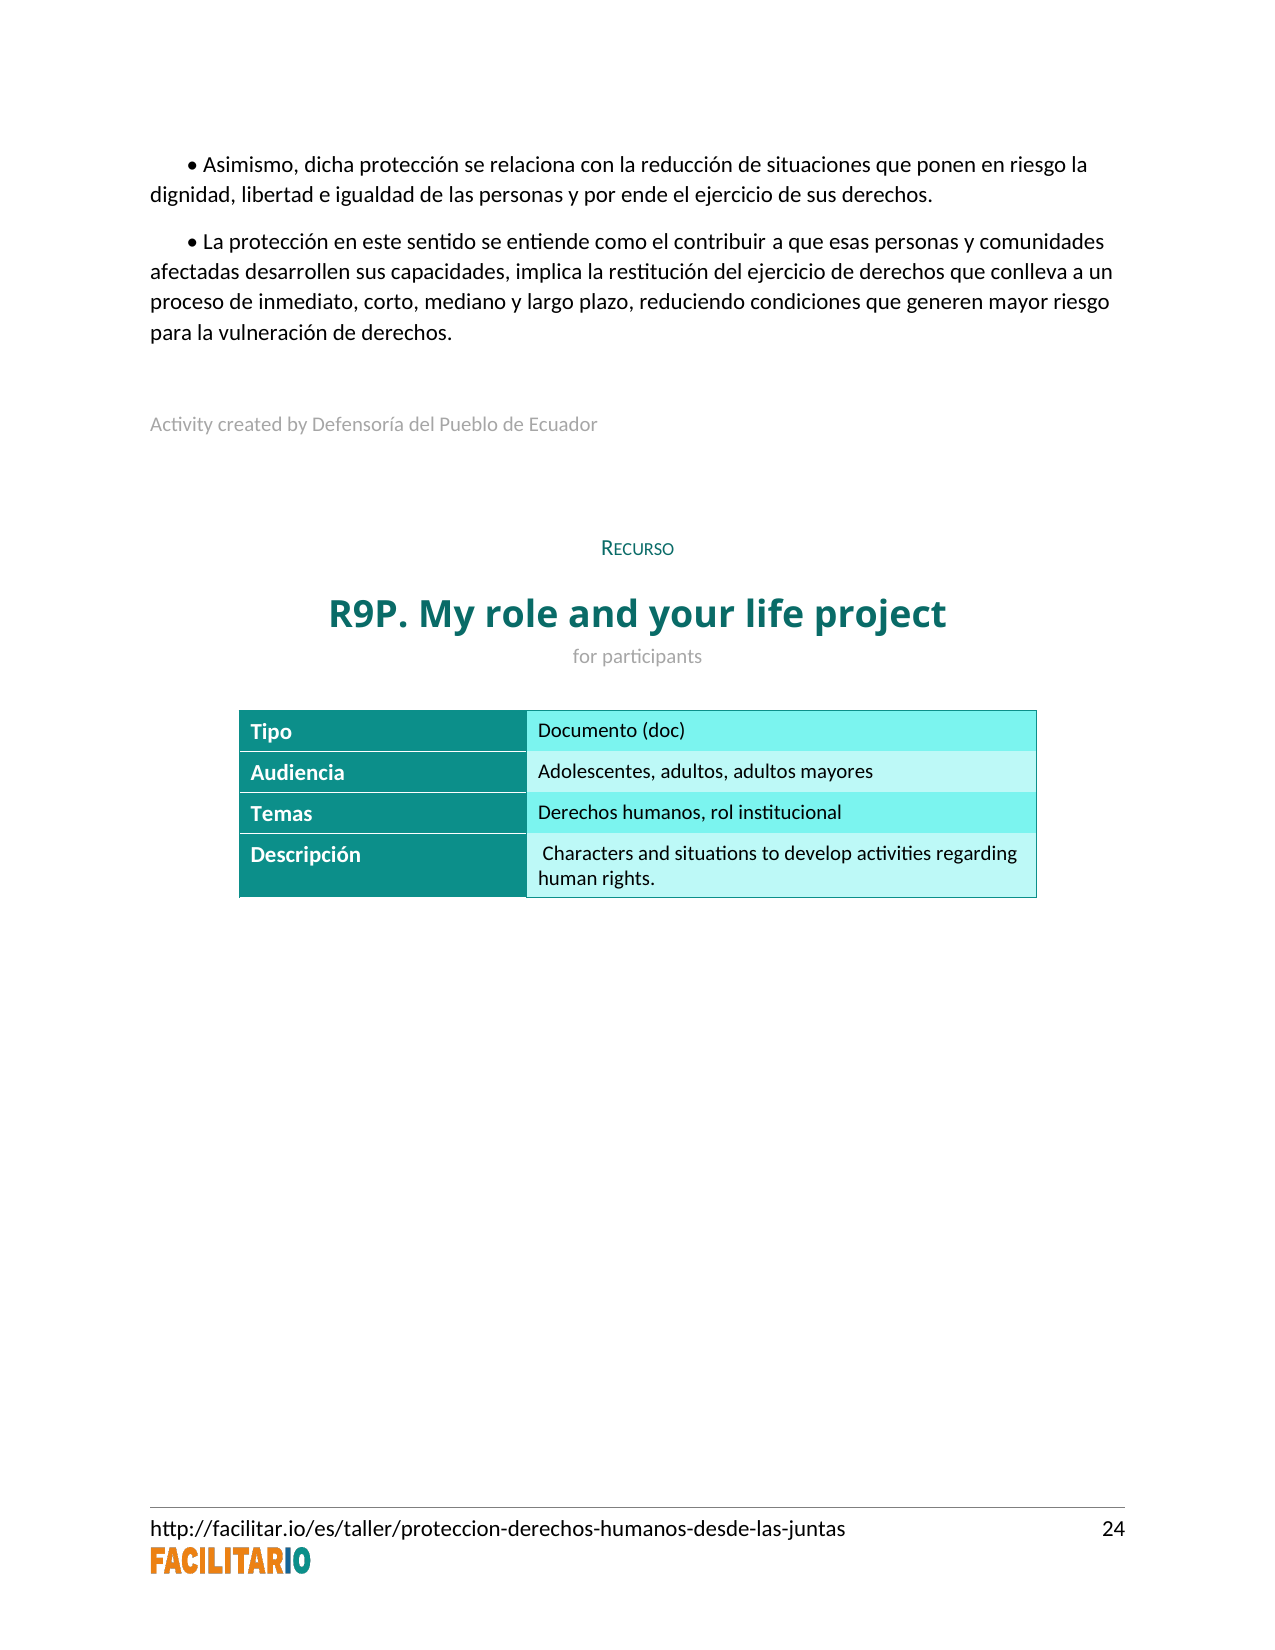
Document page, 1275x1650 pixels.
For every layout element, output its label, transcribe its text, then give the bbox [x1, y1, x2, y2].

table_cell Temas [240, 793, 526, 833]
table_cell Audiencia [240, 752, 526, 792]
text for participants [150, 643, 1125, 668]
text • Asimismo, dicha protección se relaciona con la reducción de situaciones que ponen en riesgo la dignidad, libertad e igualdad de las personas y por ende el ejercicio de sus derechos. [150, 150, 1125, 208]
picture [145, 1544, 315, 1576]
table_cell Descripción [240, 834, 526, 897]
subtitle R9P. My role and your life project [150, 588, 1125, 639]
table_cell Adolescentes, adultos, adultos mayores [527, 751, 1036, 792]
table_cell Characters and situations to develop activities regarding human rights. [527, 833, 1036, 897]
text Activity created by Defensoría del Pueblo de Ecuador [150, 411, 1125, 437]
table_header Tipo [240, 711, 526, 751]
table_cell Derechos humanos, rol institucional [527, 792, 1036, 833]
text • La protección en este sentido se entiende como el contribuir a que esas personas y comunidades afectadas desarrollen sus capacidades, implica la restitución del ejercicio de derechos que conlleva a un proceso de inmediato, corto, mediano y largo plazo, reduciendo condiciones que generen mayor riesgo para la vulneración de derechos. [150, 227, 1125, 346]
table_header Documento (doc) [527, 711, 1036, 751]
text Recurso [150, 533, 1125, 561]
